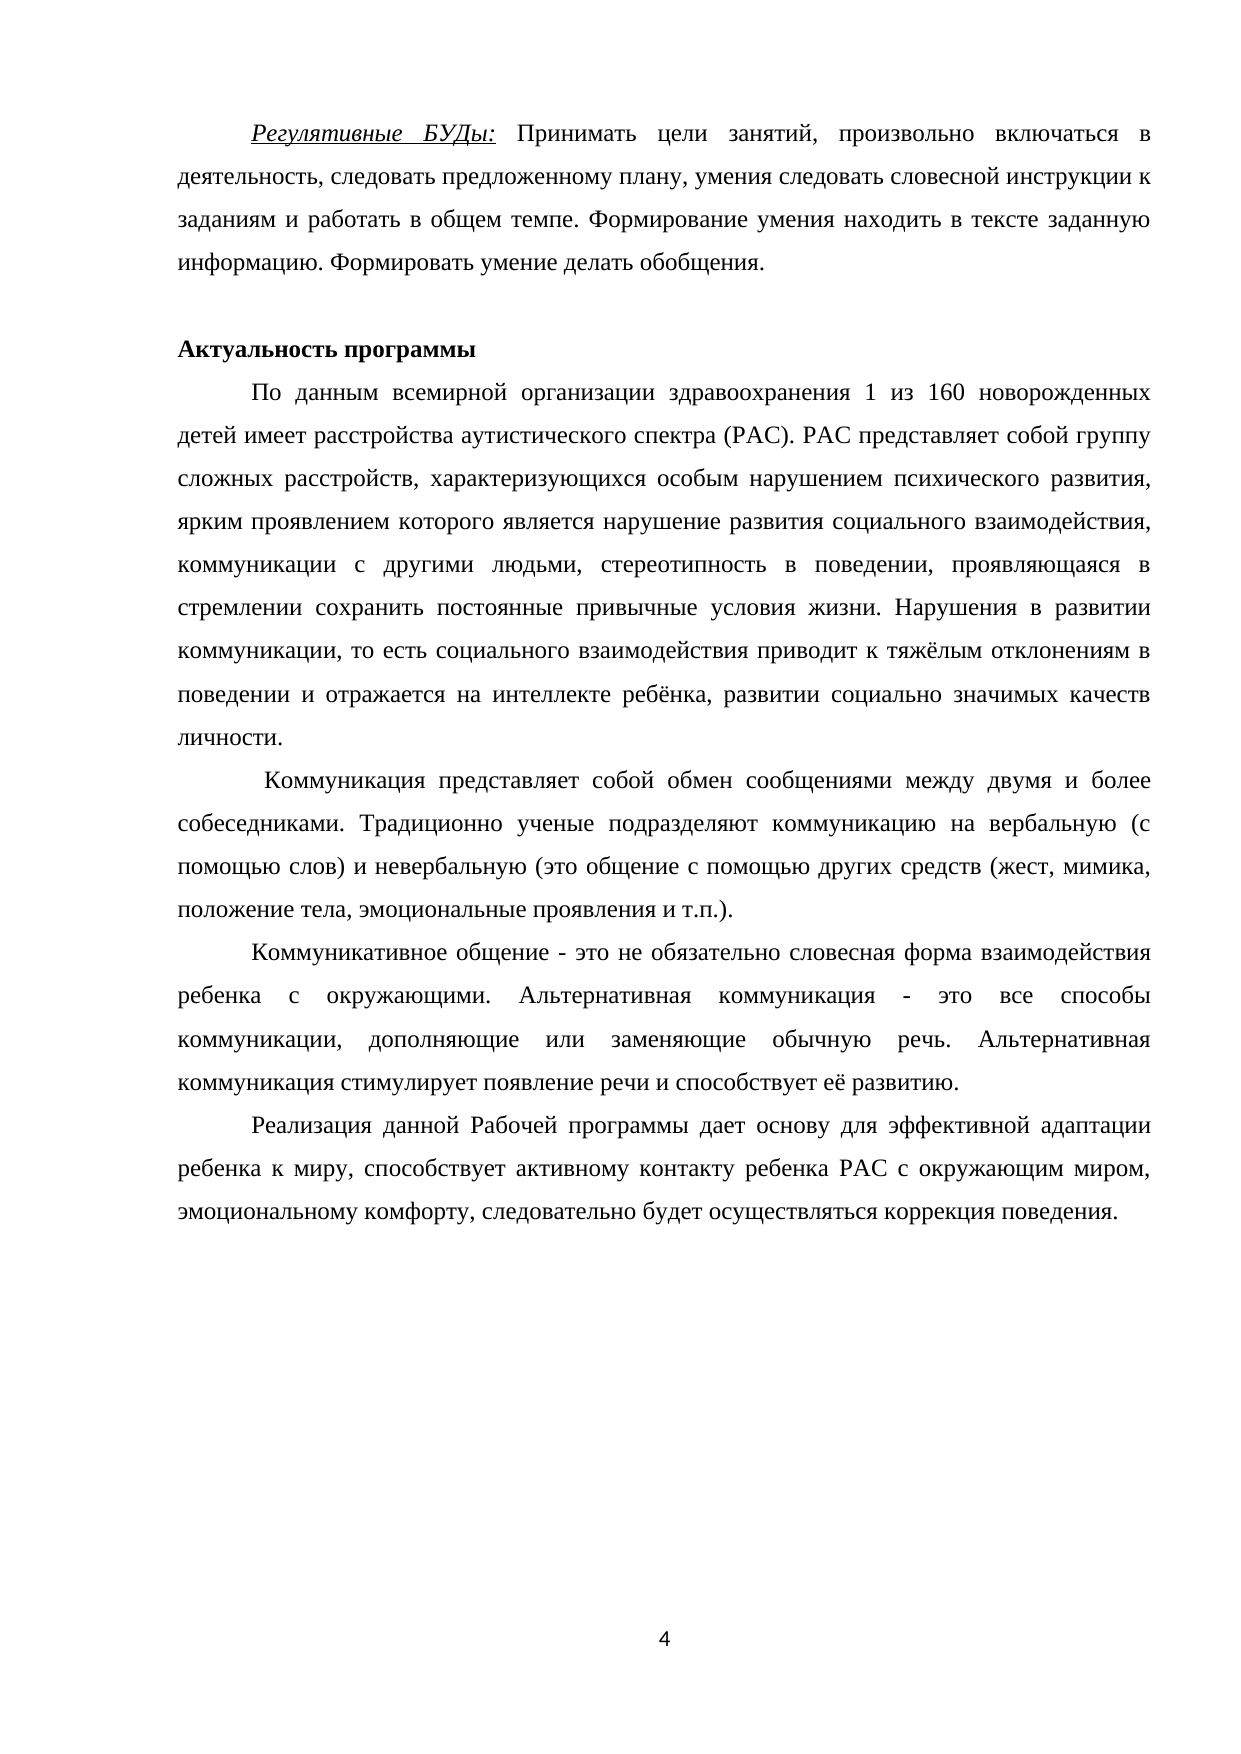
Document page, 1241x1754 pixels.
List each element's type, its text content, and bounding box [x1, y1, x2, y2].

text Актуальность программы [177, 334, 1152, 362]
text По данным всемирной организации здравоохранения 1 из 160 новорожденных детей имеет расстройства аутистического спектра (РАС). РАС представляет собой группу сложных расстройств, характеризующихся особым нарушением психического развития, ярким проявлением которого является нарушение развития социального взаимодействия, коммуникации с другими людьми, стереотипность в поведении, проявляющаяся в стремлении сохранить постоянные привычные условия жизни. Нарушения в развитии коммуникации, то есть социального взаимодействия приводит к тяжёлым отклонениям в поведении и отражается на интеллекте ребёнка, развитии социально значимых качеств личности. [177, 377, 1152, 751]
text Регулятивные БУДы: Принимать цели занятий, произвольно включаться в деятельность, следовать предложенному плану, умения следовать словесной инструкции к заданиям и работать в общем темпе. Формирование умения находить в тексте заданную информацию. Формировать умение делать обобщения. [177, 118, 1152, 276]
text Коммуникативное общение - это не обязательно словесная форма взаимодействия ребенка с окружающими. Альтернативная коммуникация - это все способы коммуникации, дополняющие или заменяющие обычную речь. Альтернативная коммуникация стимулирует появление речи и способствует её развитию. [177, 937, 1152, 1096]
text Реализация данной Рабочей программы дает основу для эффективной адаптации ребенка к миру, способствует активному контакту ребенка РАС с окружающим миром, эмоциональному комфорту, следовательно будет осуществляться коррекция поведения. [177, 1110, 1152, 1225]
text Коммуникация представляет собой обмен сообщениями между двумя и более собеседниками. Традиционно ученые подразделяют коммуникацию на вербальную (с помощью слов) и невербальную (это общение с помощью других средств (жест, мимика, положение тела, эмоциональные проявления и т.п.). [177, 765, 1152, 923]
